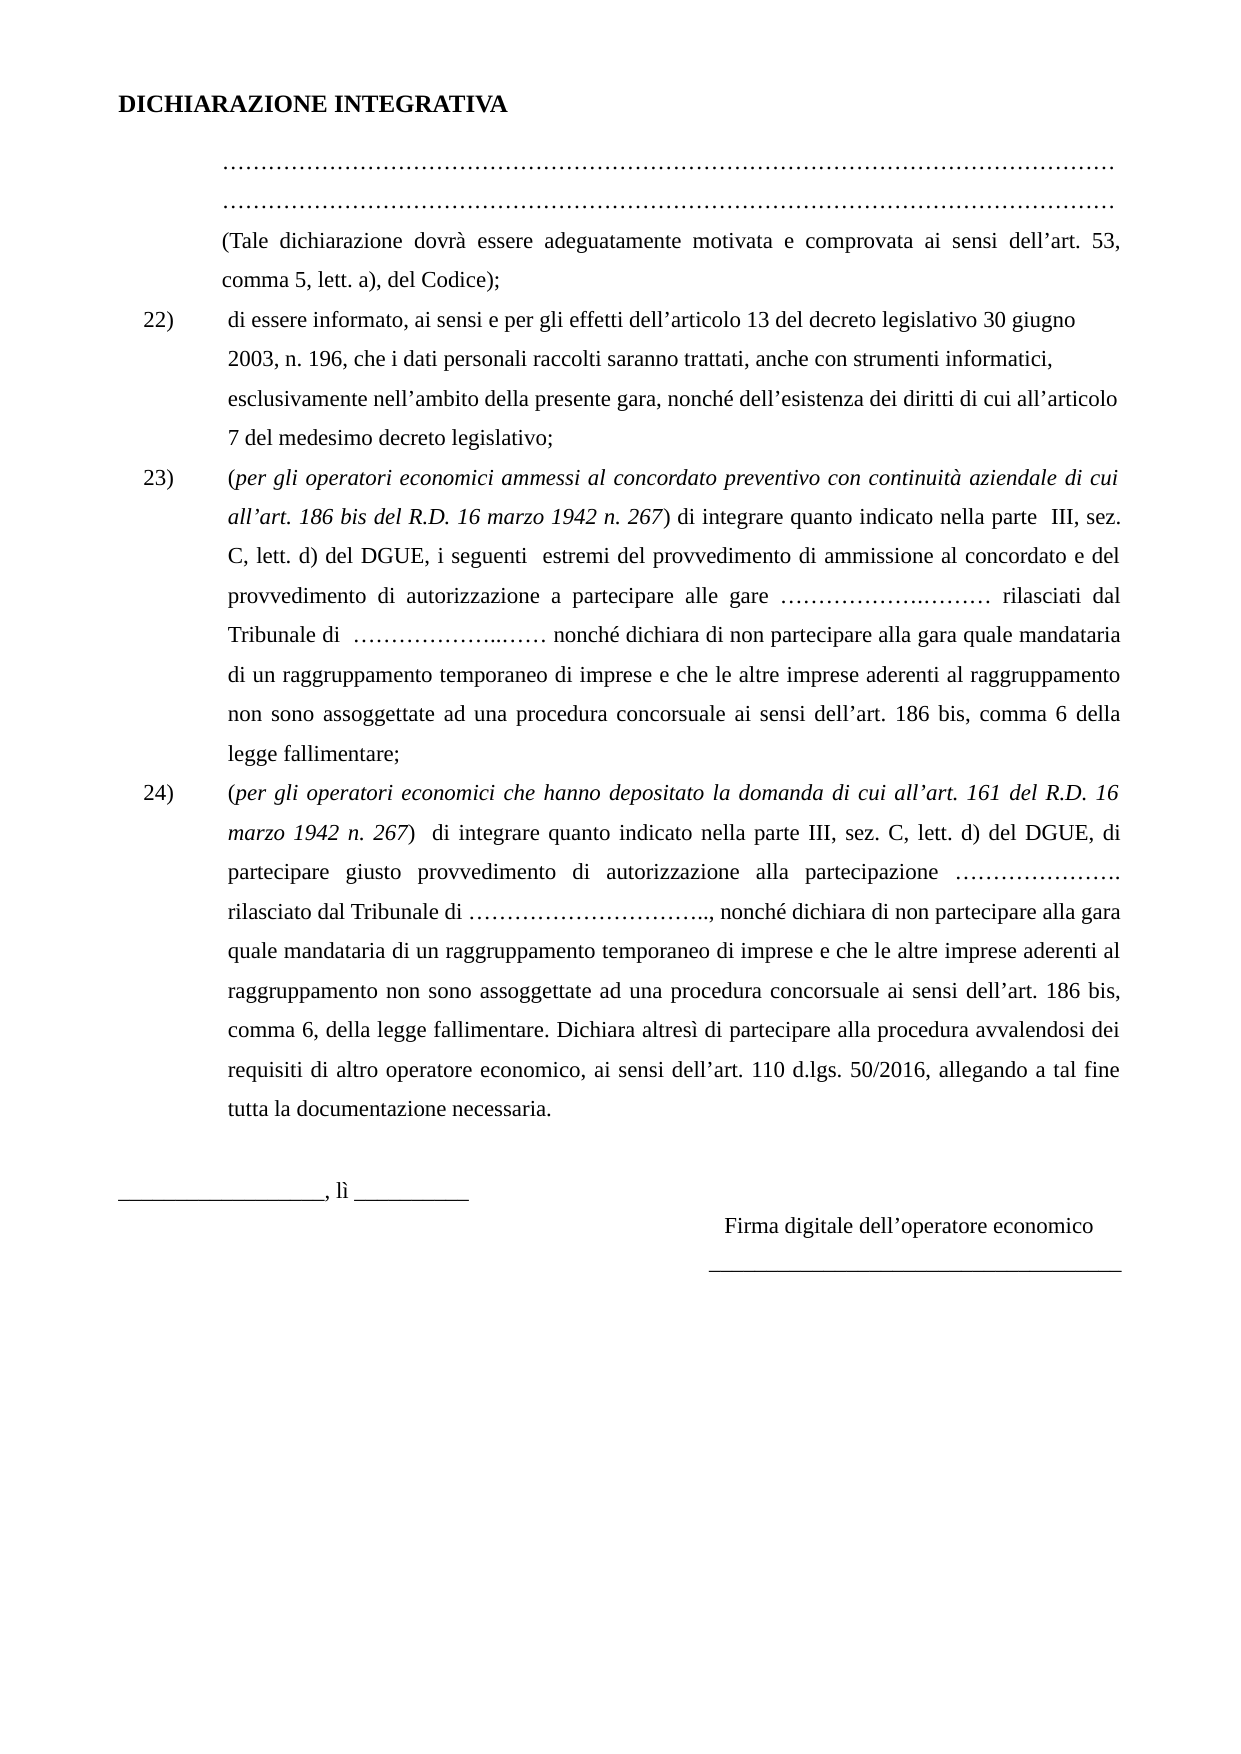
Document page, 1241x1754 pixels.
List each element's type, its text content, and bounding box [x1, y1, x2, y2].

text (Tale dichiarazione dovrà essere adeguatamente motivata e comprovata ai sensi dell’art. 53, comma 5, lett. a), del Codice); [222, 227, 1122, 292]
list (per gli operatori economici che hanno depositato la domanda di cui all’art. 161 del R.D. 16 marzo 1942 n. 267) di integrare quanto indicato nella parte III, sez. C, lett. d) del DGUE, di partecipare giusto provvedimento di autorizzazione alla partecipazione …………………. rilasciato dal Tribunale di ………………………….., nonché dichiara di non partecipare alla gara quale mandataria di un raggruppamento temporaneo di imprese e che le altre imprese aderenti al raggruppamento non sono assoggettate ad una procedura concorsuale ai sensi dell’art. 186 bis, comma 6, della legge fallimentare. Dichiara altresì di partecipare alla procedura avvalendosi dei requisiti di altro operatore economico, ai sensi dell’art. 110 d.lgs. 50/2016, allegando a tal fine tutta la documentazione necessaria. [143, 779, 1122, 1122]
list di essere informato, ai sensi e per gli effetti dell’articolo 13 del decreto legislativo 30 giugno 2003, n. 196, che i dati personali raccolti saranno trattati, anche con strumenti informatici, esclusivamente nell’ambito della presente gara, nonché dell’esistenza dei diritti di cui all’articolo 7 del medesimo decreto legislativo; [143, 306, 1122, 450]
text __________________, lì __________ [118, 1170, 1122, 1206]
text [222, 148, 1122, 213]
text ____________________________________ [118, 1241, 1122, 1276]
text Firma digitale dell’operatore economico [118, 1206, 1122, 1241]
list (per gli operatori economici ammessi al concordato preventivo con continuità aziendale di cui all’art. 186 bis del R.D. 16 marzo 1942 n. 267) di integrare quanto indicato nella parte III, sez. C, lett. d) del DGUE, i seguenti estremi del provvedimento di ammissione al concordato e del provvedimento di autorizzazione a partecipare alle gare ……………….……… rilasciati dal Tribunale di ………………..…… nonché dichiara di non partecipare alla gara quale mandataria di un raggruppamento temporaneo di imprese e che le altre imprese aderenti al raggruppamento non sono assoggettate ad una procedura concorsuale ai sensi dell’art. 186 bis, comma 6 della legge fallimentare; [143, 463, 1122, 766]
